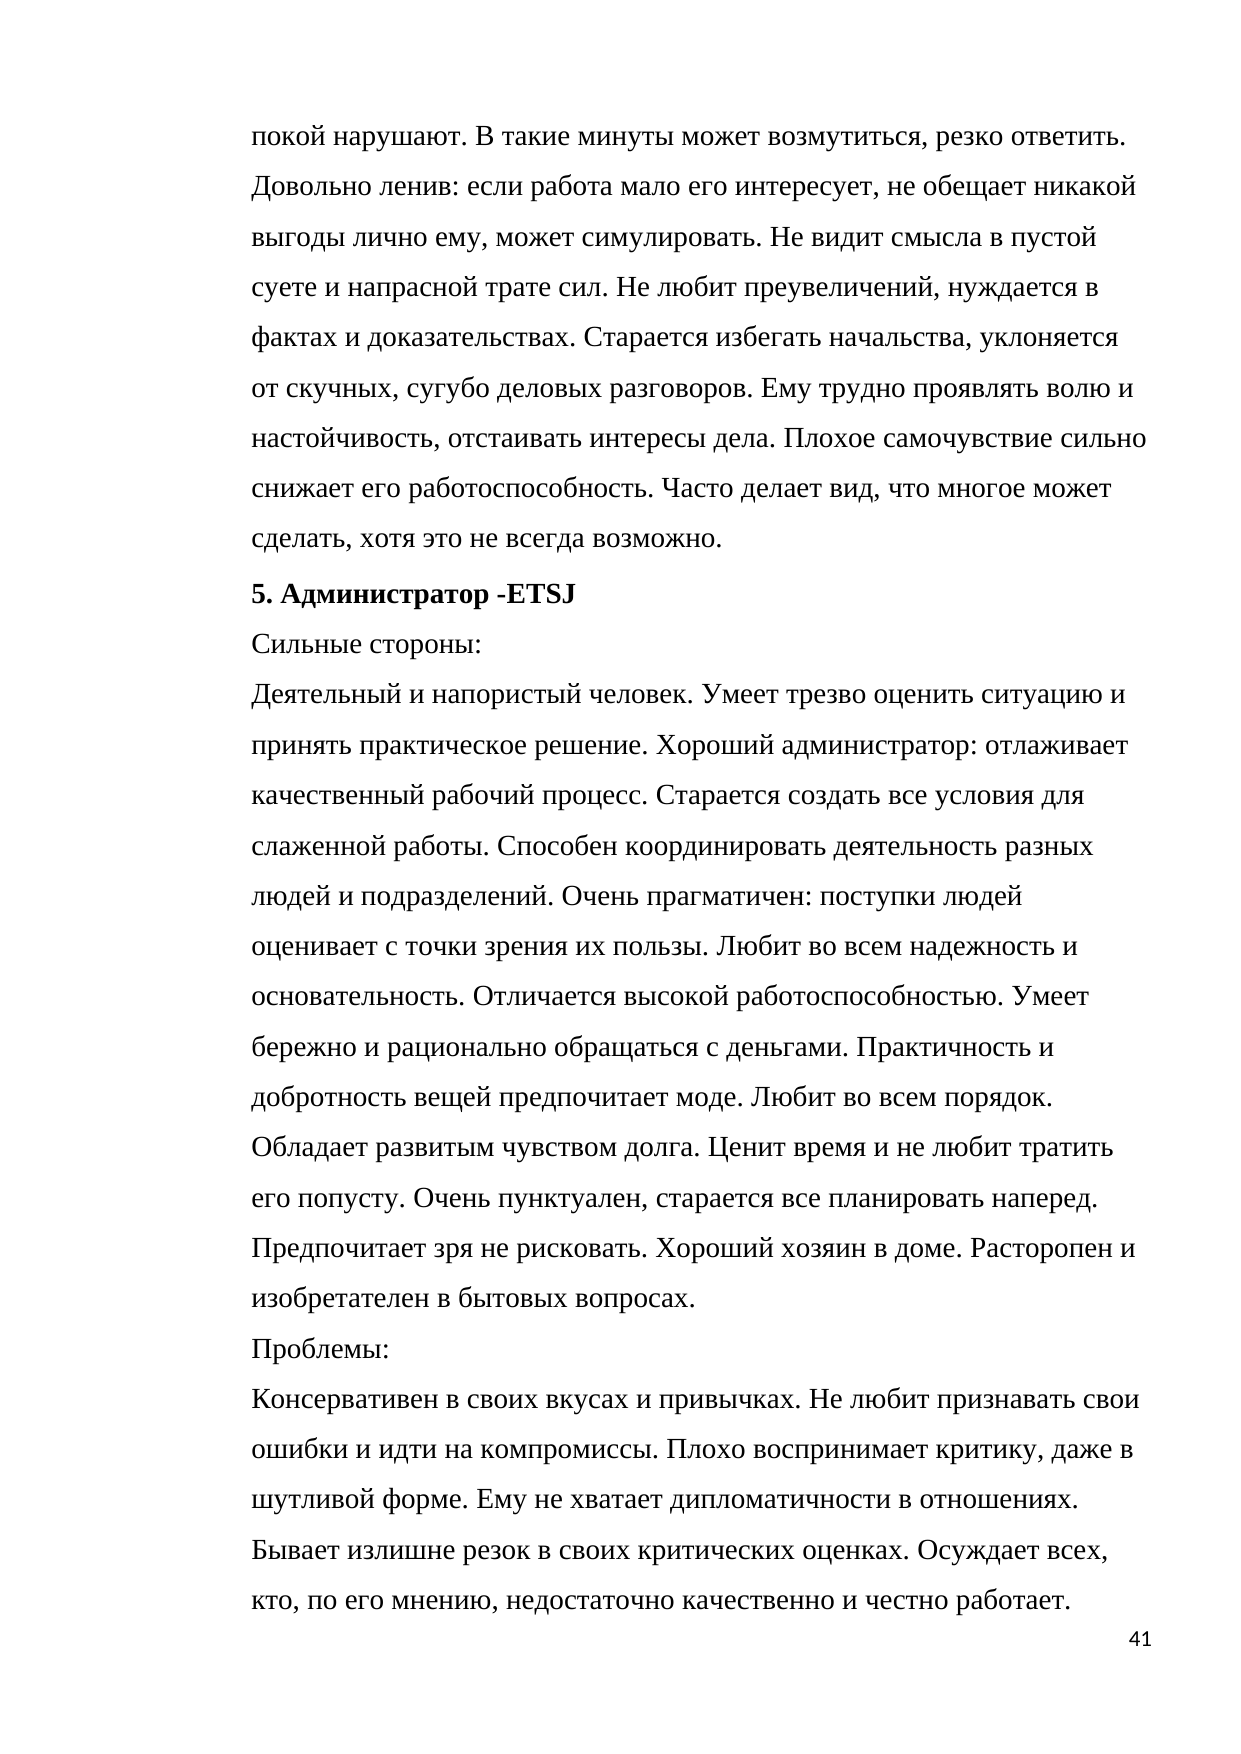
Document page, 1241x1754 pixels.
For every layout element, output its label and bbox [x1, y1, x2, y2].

text [251, 576, 1152, 1616]
text [251, 118, 1152, 554]
